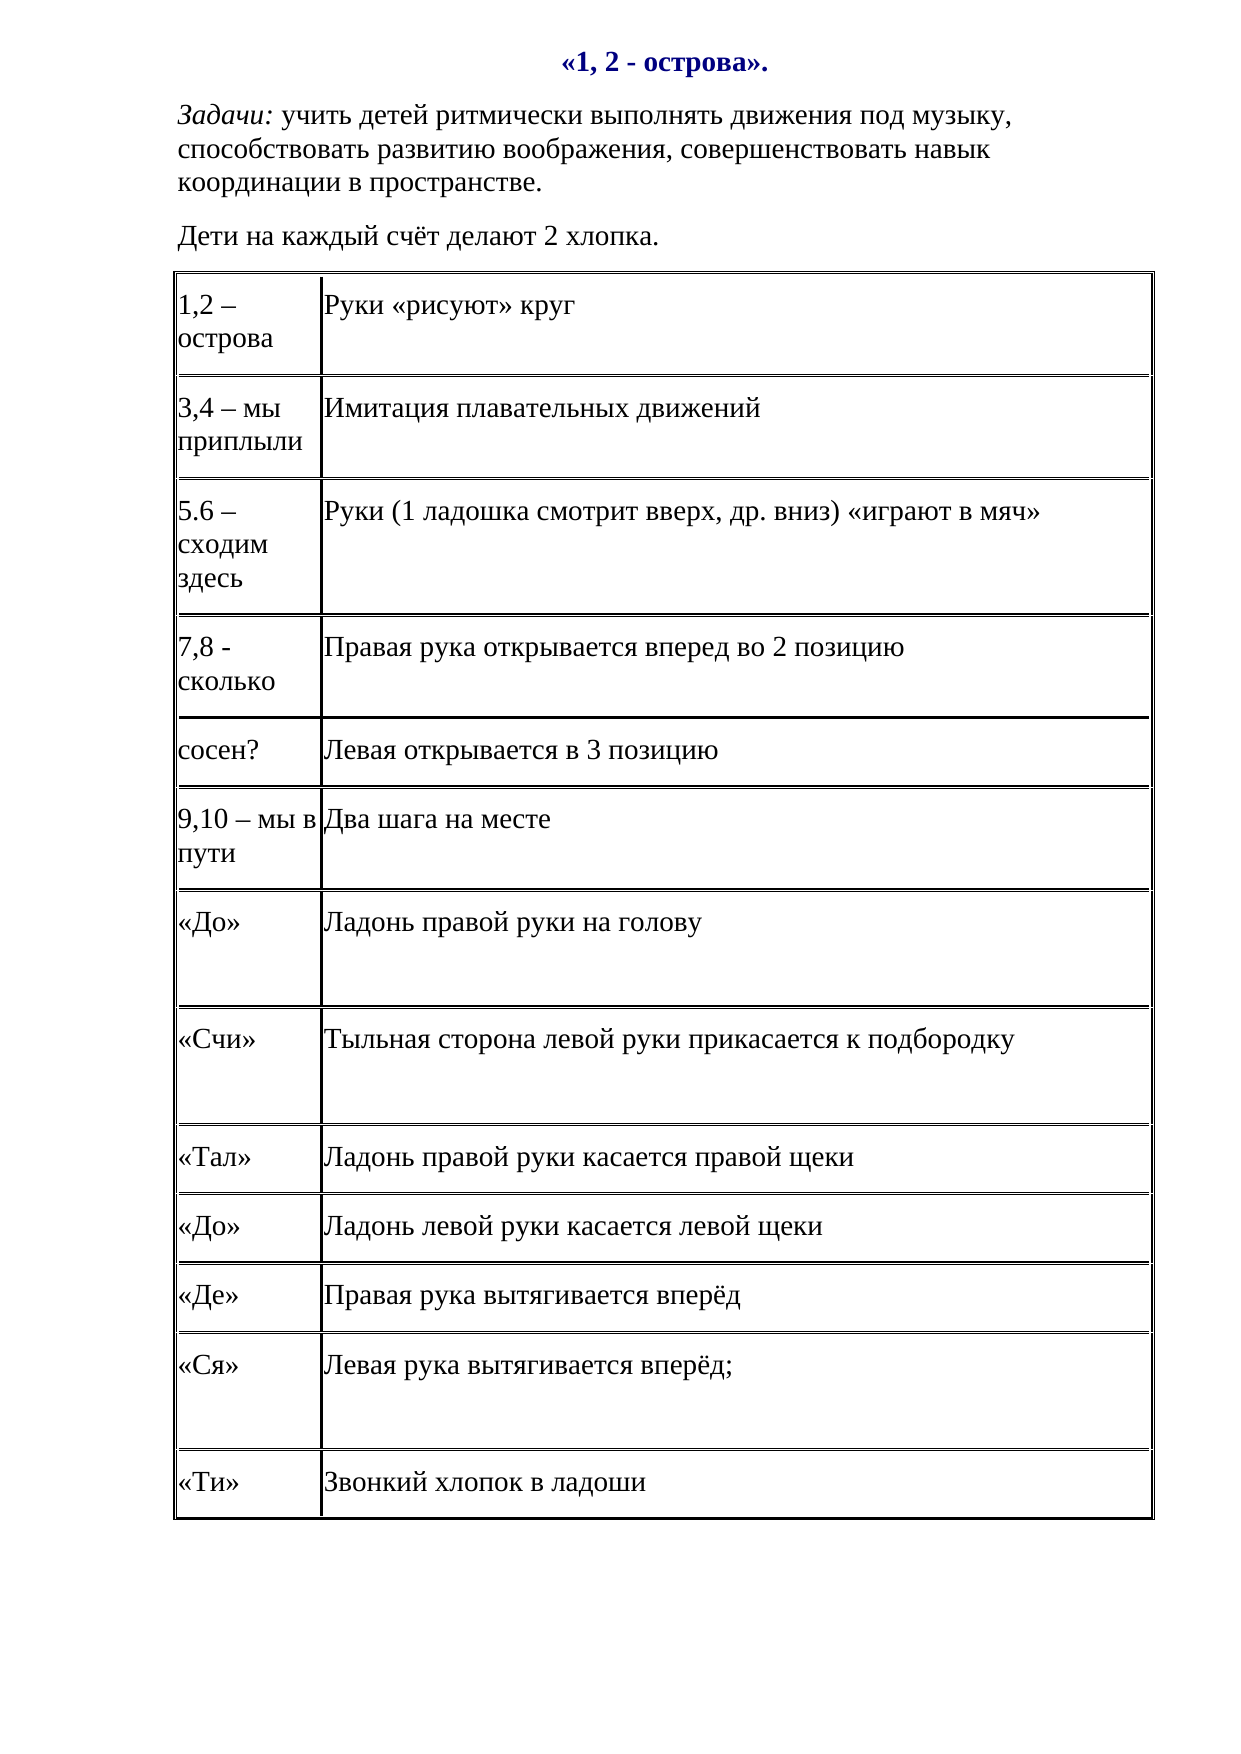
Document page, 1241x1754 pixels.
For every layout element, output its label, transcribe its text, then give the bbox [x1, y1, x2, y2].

table_cell «Де» [177, 1261, 320, 1331]
table_cell «Ти» [175, 1448, 321, 1517]
table_cell «Счи» [177, 1005, 320, 1122]
table_cell 5.6 – сходим здесь [175, 477, 321, 613]
table_cell Левая открывается в 3 позицию [323, 716, 1151, 785]
table_cell Левая рука вытягивается вперёд; [321, 1331, 1153, 1448]
table_cell «Тал» [177, 1123, 320, 1192]
table_cell Тыльная сторона левой руки прикасается к подбородку [323, 1005, 1152, 1122]
text «1, 2 - острова». [177, 44, 1152, 78]
table_cell 7,8 - сколько [177, 613, 320, 716]
table_cell 9,10 – мы в пути [177, 785, 320, 888]
table_cell Имитация плавательных движений [321, 374, 1153, 477]
table_cell Правая рука открывается вперед во 2 позицию [323, 613, 1152, 716]
table_cell «До» [175, 1192, 321, 1261]
table_cell 3,4 – мы приплыли [175, 374, 321, 477]
table_header 1,2 – острова [177, 274, 321, 374]
text Дети на каждый счёт делают 2 хлопка. [177, 218, 1152, 251]
table_cell Ладонь правой руки на голову [323, 888, 1152, 1005]
text Задачи: учить детей ритмически выполнять движения под музыку, способствовать развитию воображения, совершенствовать навык координации в пространстве. [177, 97, 1152, 198]
table_cell Ладонь правой руки касается правой щеки [323, 1123, 1152, 1192]
table_cell Звонкий хлопок в ладоши [321, 1448, 1153, 1517]
table_cell Ладонь левой руки касается левой щеки [321, 1192, 1153, 1261]
table_cell сосен? [177, 716, 320, 785]
table_cell Руки (1 ладошка смотрит вверх, др. вниз) «играют в мяч» [321, 477, 1153, 613]
table_cell «Ся» [175, 1331, 321, 1448]
table_cell Два шага на месте [323, 785, 1152, 888]
table_header Руки «рисуют» круг [321, 274, 1151, 374]
table_cell «До» [177, 888, 320, 1005]
table_cell Правая рука вытягивается вперёд [323, 1261, 1152, 1331]
